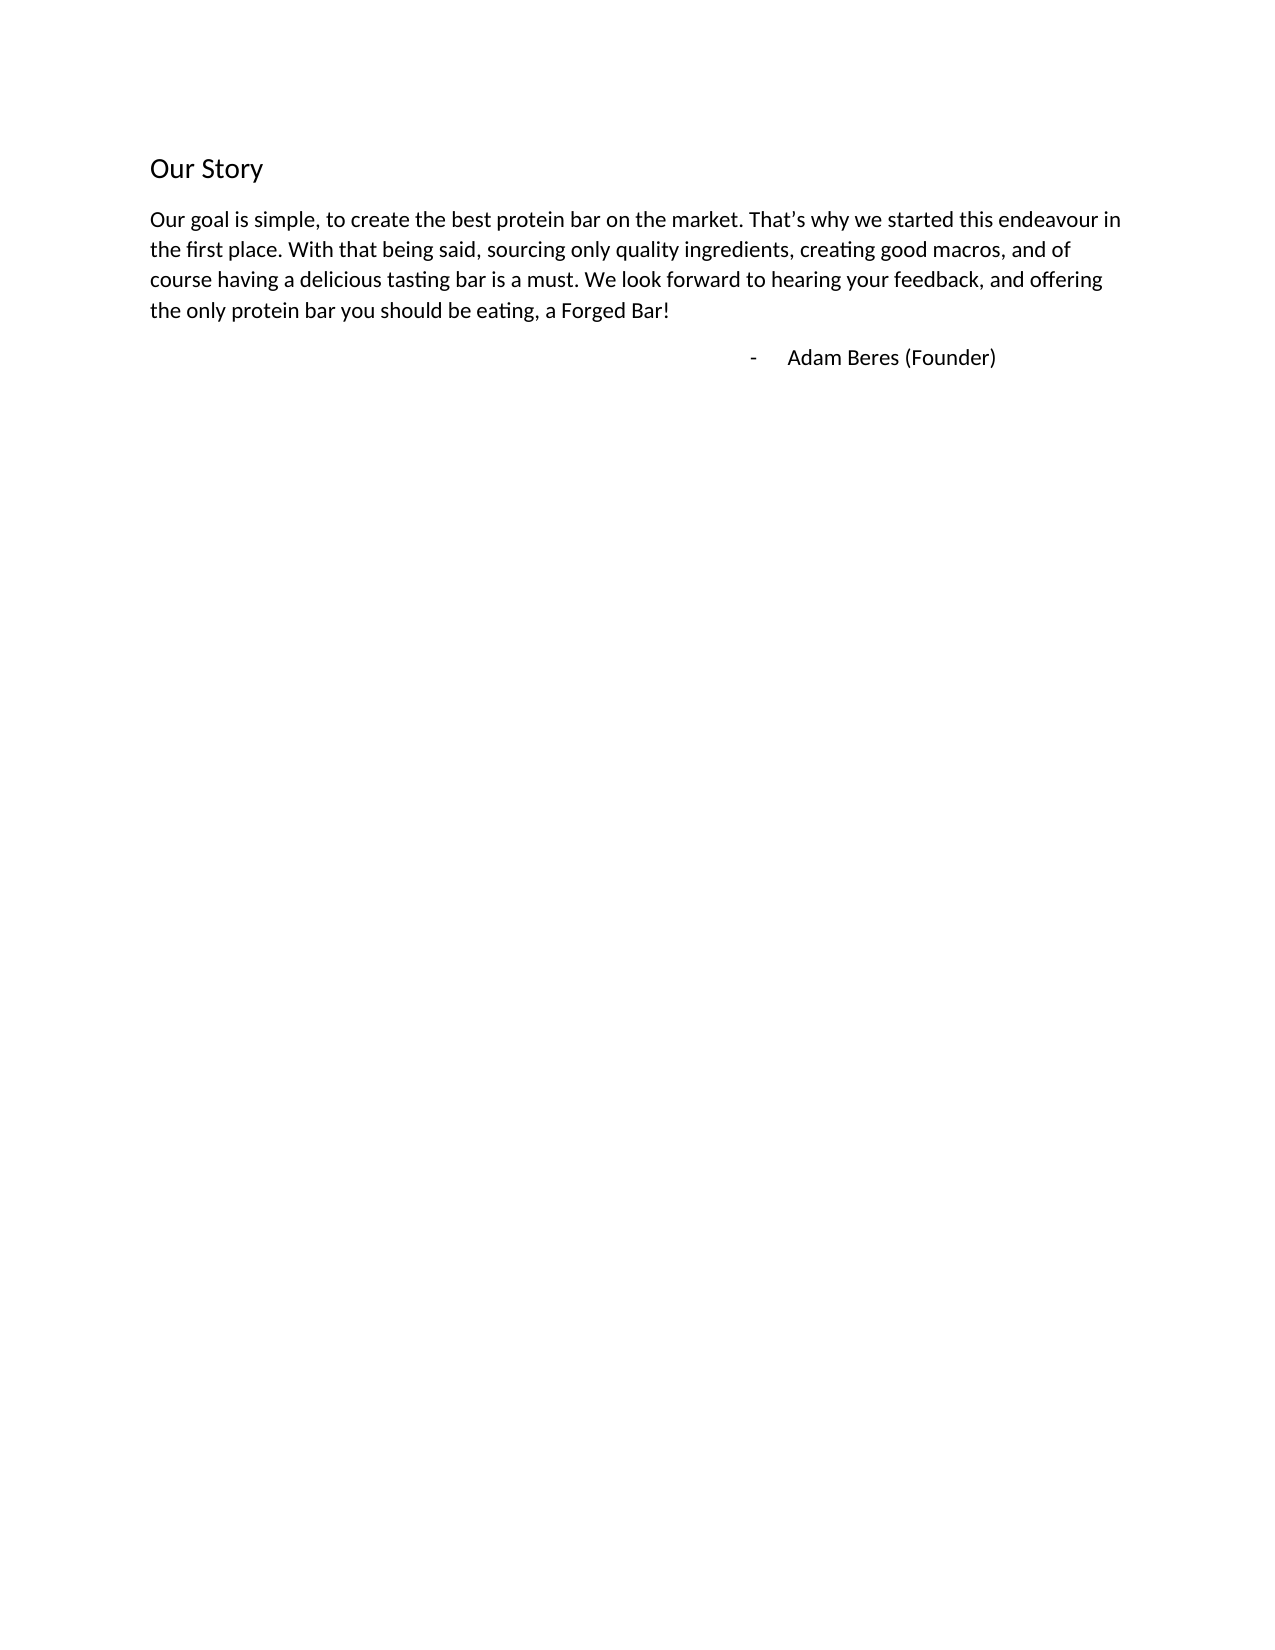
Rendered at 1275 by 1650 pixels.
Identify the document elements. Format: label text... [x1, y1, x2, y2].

list Adam Beres (Founder) [750, 343, 1125, 371]
text Our Story [150, 150, 1125, 186]
text Our goal is simple, to create the best protein bar on the market. That’s why we started this endeavour in the first place. With that being said, sourcing only quality ingredients, creating good macros, and of course having a delicious tasting bar is a must. We look forward to hearing your feedback, and offering the only protein bar you should be eating, a Forged Bar! [150, 205, 1125, 324]
